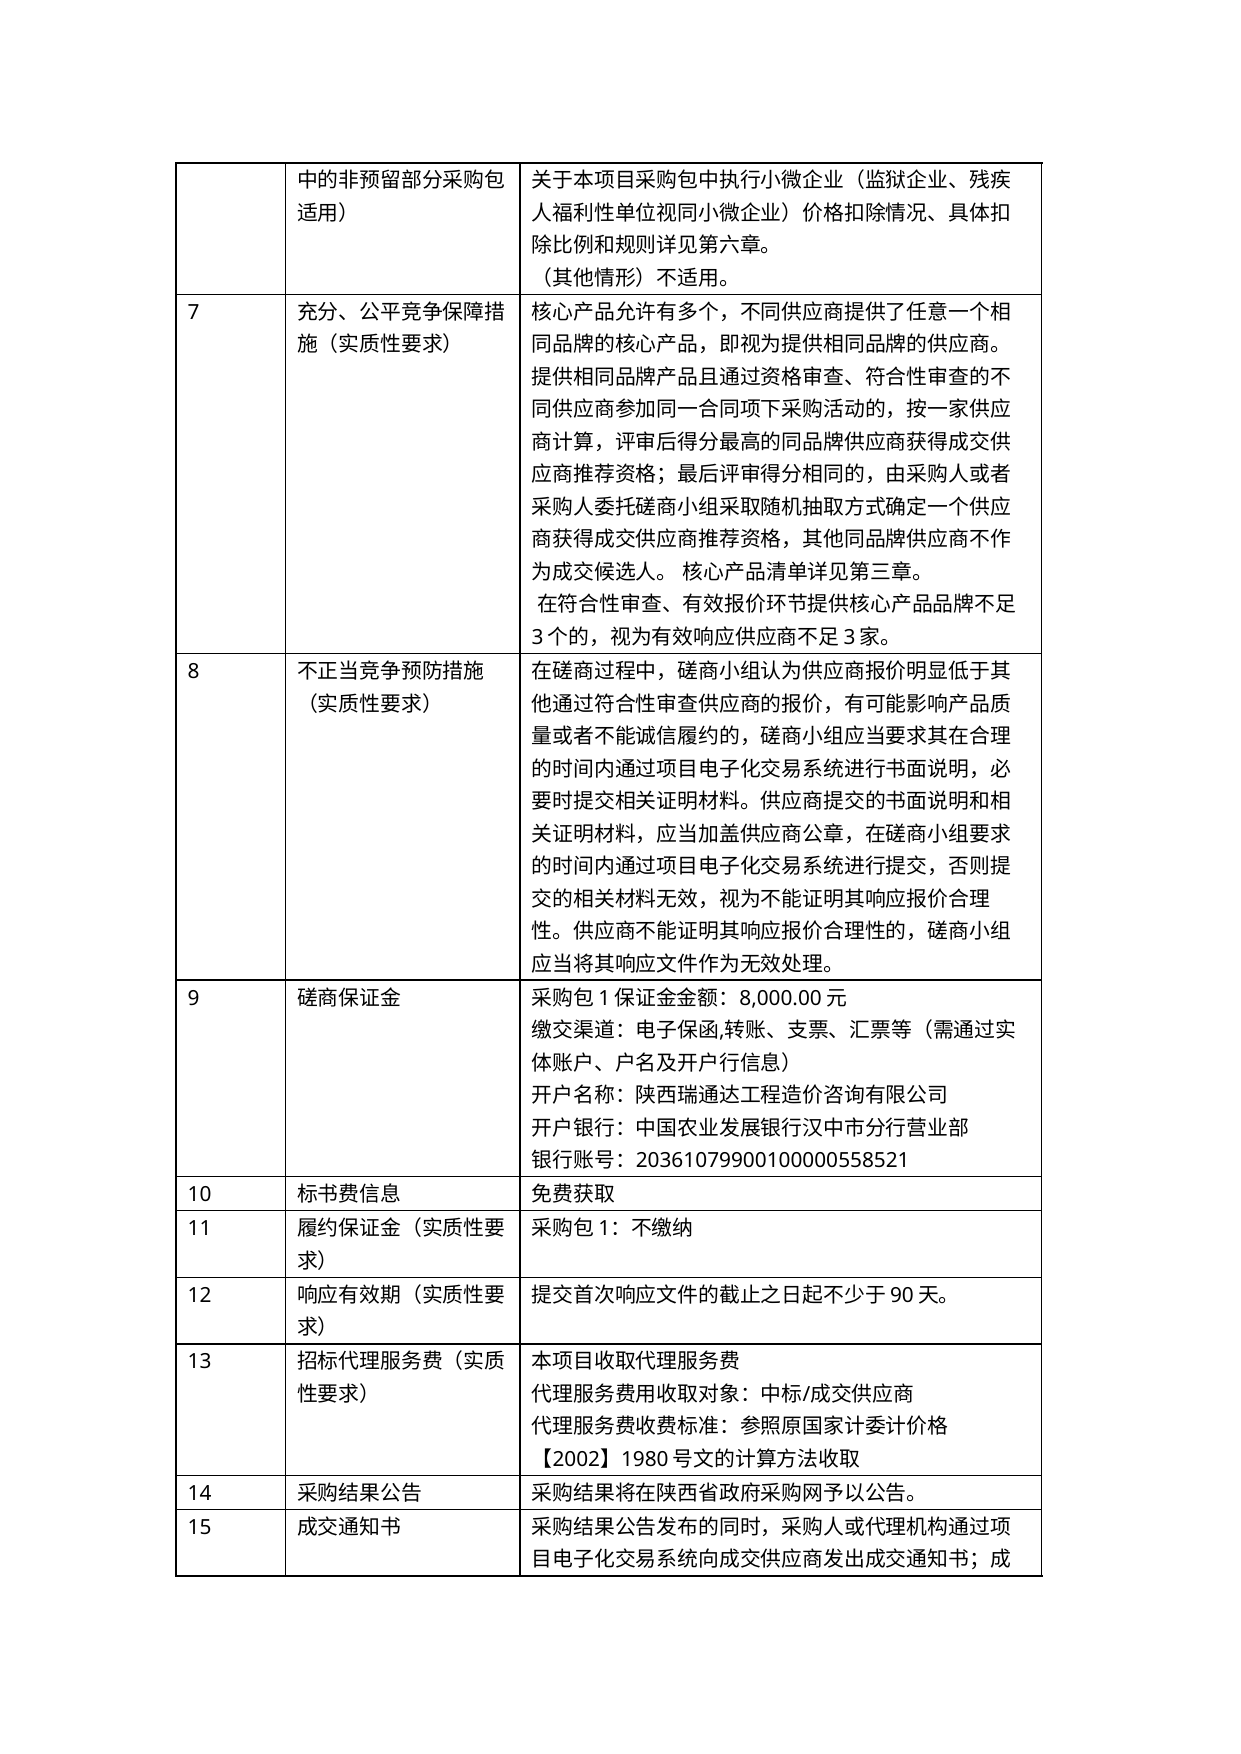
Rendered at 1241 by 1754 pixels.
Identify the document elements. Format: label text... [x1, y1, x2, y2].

table_cell 14 [177, 1476, 285, 1508]
table_cell 充分、公平竞争保障措施（实质性要求） [286, 295, 519, 653]
table_cell 采购结果公告 [286, 1476, 519, 1508]
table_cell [286, 164, 519, 293]
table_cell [521, 164, 1041, 293]
table_cell 核心产品允许有多个，不同供应商提供了任意一个相同品牌的核心产品，即视为提供相同品牌的供应商。 提供相同品牌产品且通过资格审查、符合性审查的不同供应商参加同一合同项下采购活动的，按一家供应商计算，评审后得分最高的同品牌供应商获得成交供应商推荐资格；最后评审得分相同的，由采购人或者采购人委托磋商小组采取随机抽取方式确定一个供应商获得成交供应商推荐资格，其他同品牌供应商不作为成交候选人。 核心产品清单详见第三章。 在符合性审查、有效报价环节提供核心产品品牌不足3个的，视为有效响应供应商不足3家。 [521, 295, 1041, 653]
table_cell 12 [177, 1278, 285, 1343]
table_cell 采购包1：不缴纳 [521, 1211, 1041, 1276]
table_cell 本项目收取代理服务费 代理服务费用收取对象：中标/成交供应商 代理服务费收费标准：参照原国家计委计价格【2002】1980号文的计算方法收取 [521, 1345, 1041, 1474]
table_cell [521, 1510, 1041, 1575]
table_cell 不正当竞争预防措施（实质性要求） [286, 654, 519, 979]
table_cell 11 [177, 1211, 285, 1276]
table_cell 招标代理服务费（实质性要求） [286, 1345, 519, 1474]
table_cell 履约保证金（实质性要求） [286, 1211, 519, 1276]
table_cell 成交通知书 [286, 1510, 519, 1575]
table_cell 6 [177, 164, 285, 293]
table_cell 免费获取 [521, 1177, 1041, 1210]
table_cell 10 [177, 1177, 285, 1210]
table_cell 响应有效期（实质性要求） [286, 1278, 519, 1343]
table_cell 13 [177, 1345, 285, 1474]
table_cell 标书费信息 [286, 1177, 519, 1210]
table_cell 在磋商过程中，磋商小组认为供应商报价明显低于其他通过符合性审查供应商的报价，有可能影响产品质量或者不能诚信履约的，磋商小组应当要求其在合理的时间内通过项目电子化交易系统进行书面说明，必要时提交相关证明材料。供应商提交的书面说明和相关证明材料，应当加盖供应商公章，在磋商小组要求的时间内通过项目电子化交易系统进行提交，否则提交的相关材料无效，视为不能证明其响应报价合理性。供应商不能证明其响应报价合理性的，磋商小组应当将其响应文件作为无效处理。 [521, 654, 1041, 979]
table_cell 磋商保证金 [286, 981, 519, 1176]
table_cell 9 [177, 981, 285, 1176]
table_cell 提交首次响应文件的截止之日起不少于90天。 [521, 1278, 1041, 1343]
table_cell 采购结果将在陕西省政府采购网予以公告。 [521, 1476, 1041, 1508]
table_cell 8 [177, 654, 285, 979]
table_cell 7 [177, 295, 285, 653]
table_cell 15 [177, 1510, 285, 1575]
table_cell 采购包1保证金金额：8,000.00元 缴交渠道：电子保函,转账、支票、汇票等（需通过实体账户、户名及开户行信息） 开户名称：陕西瑞通达工程造价咨询有限公司 开户银行：中国农业发展银行汉中市分行营业部 银行账号：20361079900100000558521 [521, 981, 1041, 1176]
